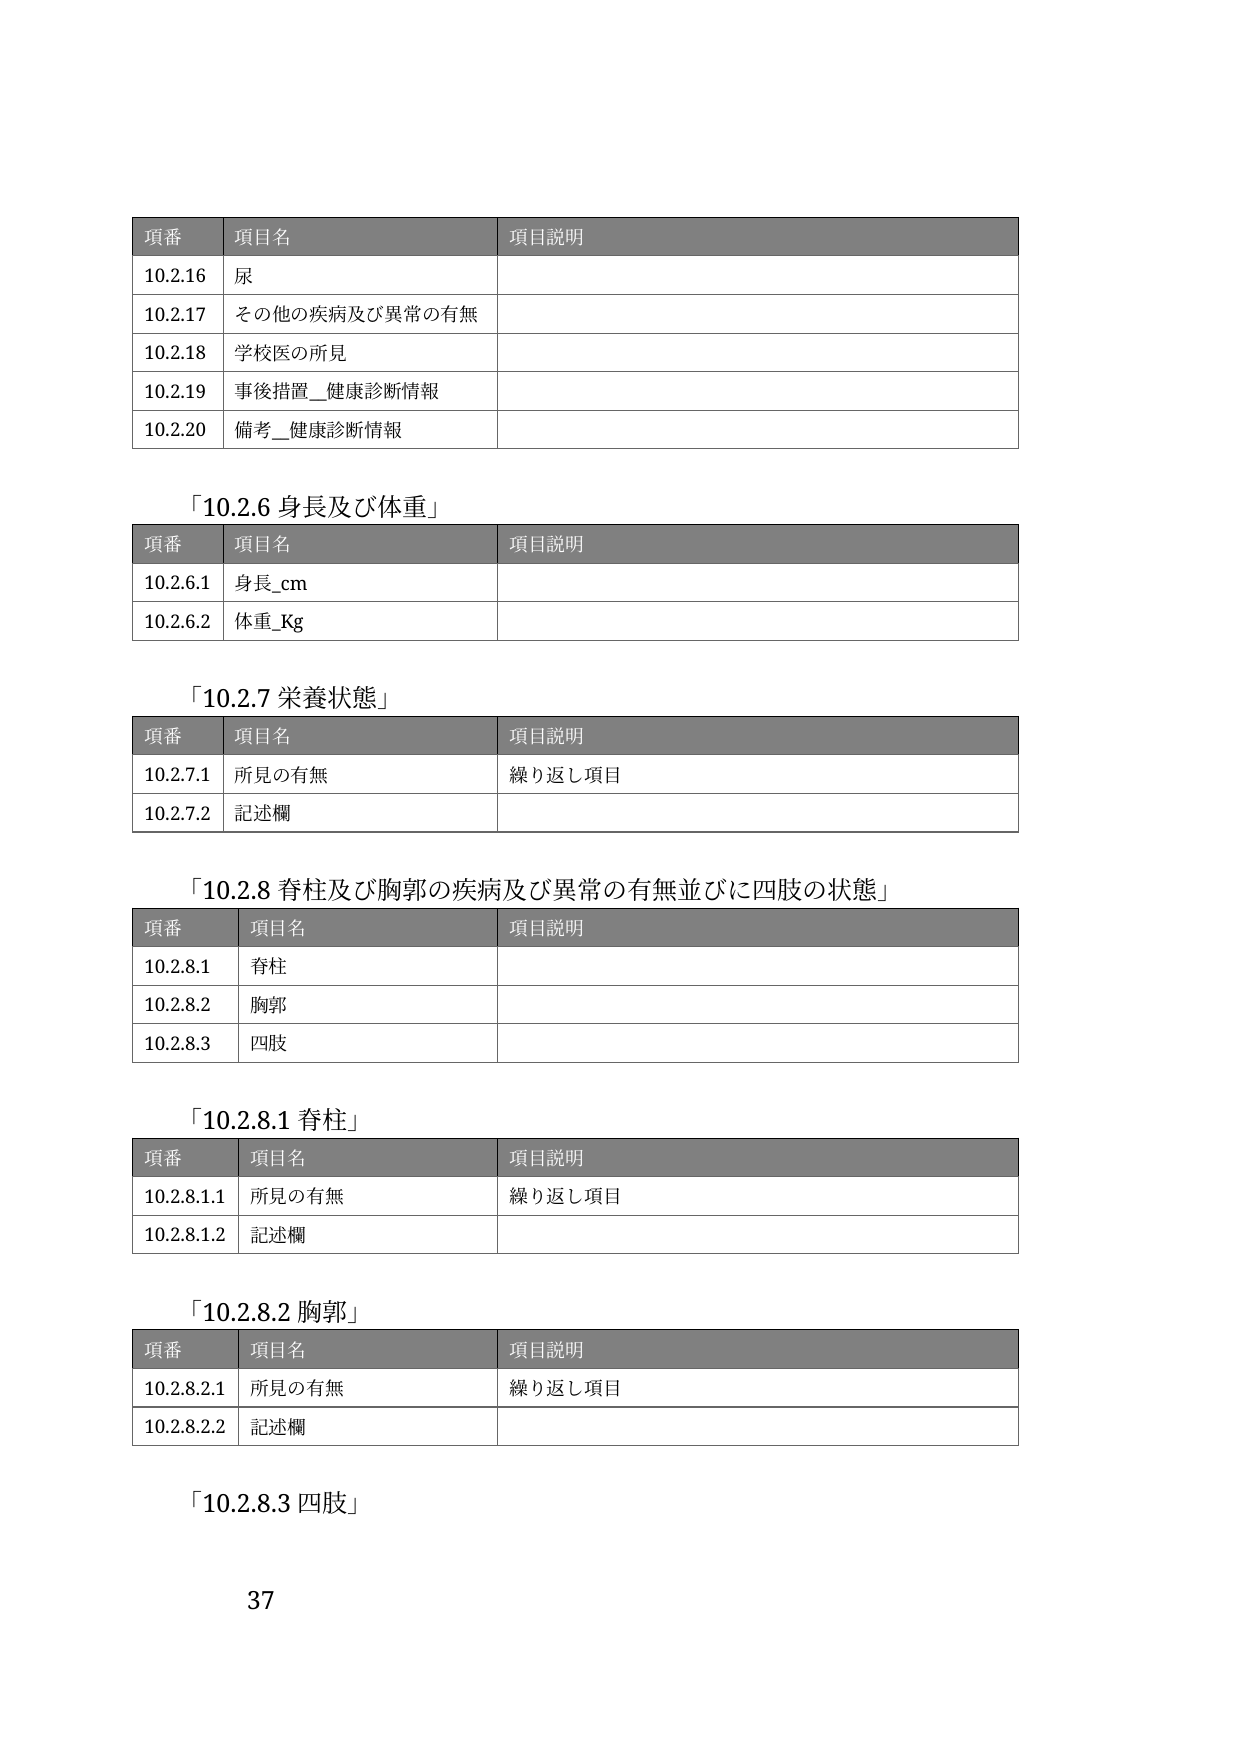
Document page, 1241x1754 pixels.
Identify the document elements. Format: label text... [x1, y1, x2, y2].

table_cell 記述欄 [239, 1408, 497, 1445]
table_cell 所見の有無 [239, 1177, 497, 1215]
table_cell 10.2.19 [133, 372, 223, 409]
text 「10.2.8.2 胸郭」 [177, 1292, 1063, 1329]
text 「10.2.8.3 四肢」 [177, 1483, 1063, 1521]
table_cell [498, 411, 1018, 448]
table_cell [498, 1408, 1018, 1445]
table_cell 尿 [224, 256, 497, 294]
table_cell 10.2.8.2 [133, 986, 238, 1023]
table_cell [498, 1024, 1018, 1062]
table_cell 記述欄 [224, 794, 497, 831]
table_cell 学校医の所見 [224, 334, 497, 371]
table_cell [498, 564, 1018, 601]
table_cell 所見の有無 [239, 1369, 497, 1406]
table_header 項番 [133, 218, 223, 255]
table_cell 体重_Kg [224, 602, 497, 640]
table_cell 身長_cm [224, 564, 497, 601]
table_header 項目説明 [498, 525, 1018, 563]
table_cell 10.2.7.1 [133, 755, 223, 793]
table_cell 10.2.8.2.2 [133, 1408, 238, 1445]
table_cell 10.2.8.1.2 [133, 1216, 238, 1253]
table_cell 10.2.7.2 [133, 794, 223, 831]
table_cell [498, 1216, 1018, 1253]
table_cell 10.2.6.1 [133, 564, 223, 601]
table_cell [498, 602, 1018, 640]
table_header 項番 [133, 1139, 238, 1176]
table_cell その他の疾病及び異常の有無 [224, 295, 497, 332]
table_cell 胸郭 [239, 986, 497, 1023]
table_cell 四肢 [239, 1024, 497, 1062]
table_cell 10.2.18 [133, 334, 223, 371]
table_cell 10.2.8.3 [133, 1024, 238, 1062]
table_cell 繰り返し項目 [498, 1177, 1018, 1215]
table_cell 10.2.8.1.1 [133, 1177, 238, 1215]
table_cell 記述欄 [239, 1216, 497, 1253]
table_cell [498, 256, 1018, 294]
table_cell 繰り返し項目 [498, 1369, 1018, 1406]
table_header 項目説明 [498, 1330, 1018, 1368]
table_cell 10.2.16 [133, 256, 223, 294]
table_cell 脊柱 [239, 947, 497, 984]
table_cell [498, 986, 1018, 1023]
table_cell 10.2.6.2 [133, 602, 223, 640]
table_cell 10.2.20 [133, 411, 223, 448]
table_cell 事後措置__健康診断情報 [224, 372, 497, 409]
table_cell 備考__健康診断情報 [224, 411, 497, 448]
text 「10.2.8.1 脊柱」 [177, 1100, 1063, 1138]
table_header 項番 [133, 1330, 238, 1368]
table_cell [498, 947, 1018, 984]
table_header 項目説明 [498, 909, 1018, 946]
table_header 項目名 [224, 218, 497, 255]
table_cell [498, 334, 1018, 371]
table_cell [498, 372, 1018, 409]
table_header 項目名 [239, 1330, 497, 1368]
table_cell 10.2.17 [133, 295, 223, 332]
table_header 項目説明 [498, 218, 1018, 255]
table_cell [498, 794, 1018, 831]
text 「10.2.6 身長及び体重」 [177, 487, 1063, 524]
text 「10.2.7 栄養状態」 [177, 678, 1063, 716]
table_header 項番 [133, 909, 238, 946]
table_header 項目説明 [498, 1139, 1018, 1176]
table_header 項目説明 [498, 717, 1018, 754]
table_header 項目名 [239, 1139, 497, 1176]
table_header 項番 [133, 525, 223, 563]
table_header 項番 [133, 717, 223, 754]
table_cell 10.2.8.2.1 [133, 1369, 238, 1406]
table_cell 10.2.8.1 [133, 947, 238, 984]
text 「10.2.8 脊柱及び胸郭の疾病及び異常の有無並びに四肢の状態」 [177, 870, 1063, 907]
table_header 項目名 [239, 909, 497, 946]
table_cell 所見の有無 [224, 755, 497, 793]
table_cell [498, 295, 1018, 332]
table_cell 繰り返し項目 [498, 755, 1018, 793]
table_header 項目名 [224, 525, 497, 563]
table_header 項目名 [224, 717, 497, 754]
